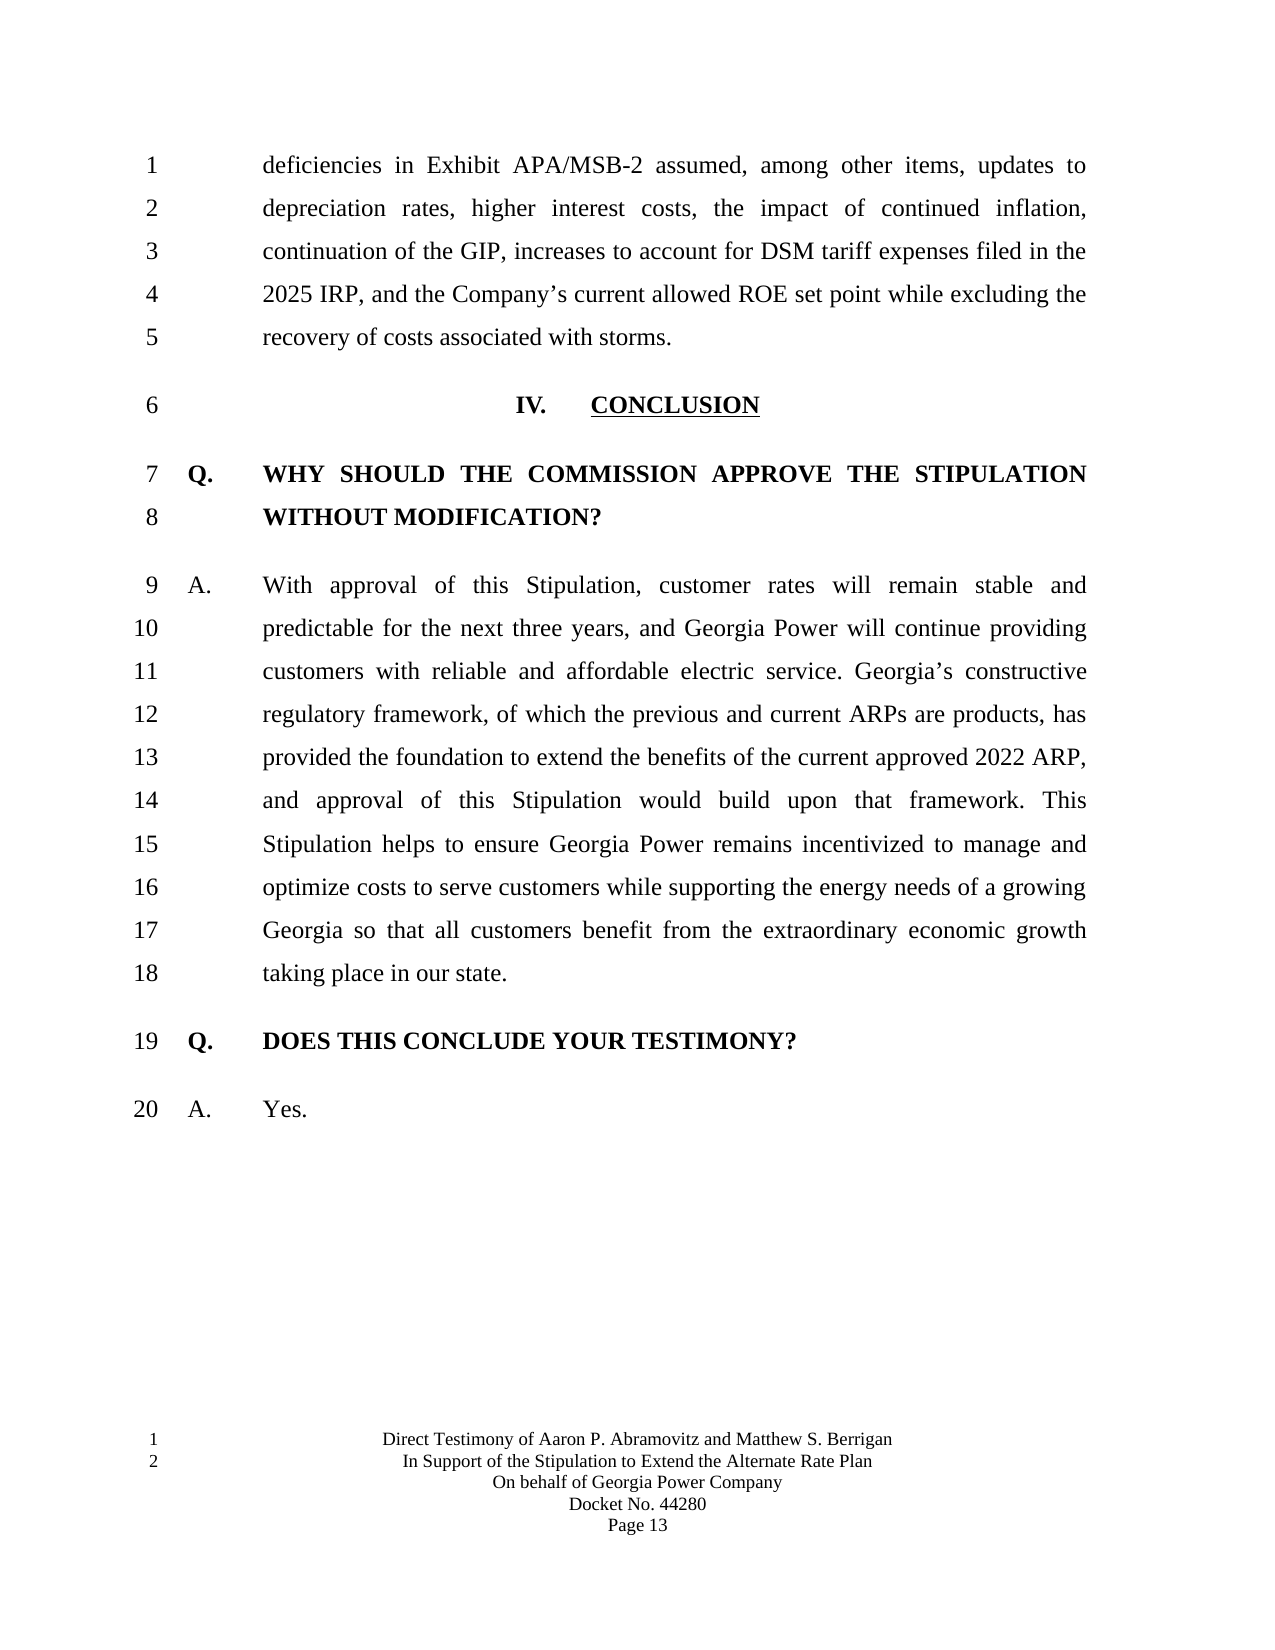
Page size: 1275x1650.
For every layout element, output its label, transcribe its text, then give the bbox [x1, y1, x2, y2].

subtitle IV. CONCLUSION [187, 391, 1087, 419]
text A. With approval of this Stipulation, customer rates will remain stable and predictable for the next three years, and Georgia Power will continue providing customers with reliable and affordable electric service. Georgia’s constructive regulatory framework, of which the previous and current ARPs are products, has provided the foundation to extend the benefits of the current approved 2022 ARP, and approval of this Stipulation would build upon that framework. This Stipulation helps to ensure Georgia Power remains incentivized to manage and optimize costs to serve customers while supporting the energy needs of a growing Georgia so that all customers benefit from the extraordinary economic growth taking place in our state. [187, 570, 1087, 987]
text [262, 150, 1087, 351]
text Q. WHY SHOULD THE COMMISSION APPROVE THE STIPULATION WITHOUT MODIFICATION? [187, 459, 1087, 531]
text Q. DOES THIS CONCLUDE YOUR TESTIMONY? [187, 1026, 1087, 1055]
text A. Yes. [187, 1094, 1087, 1123]
